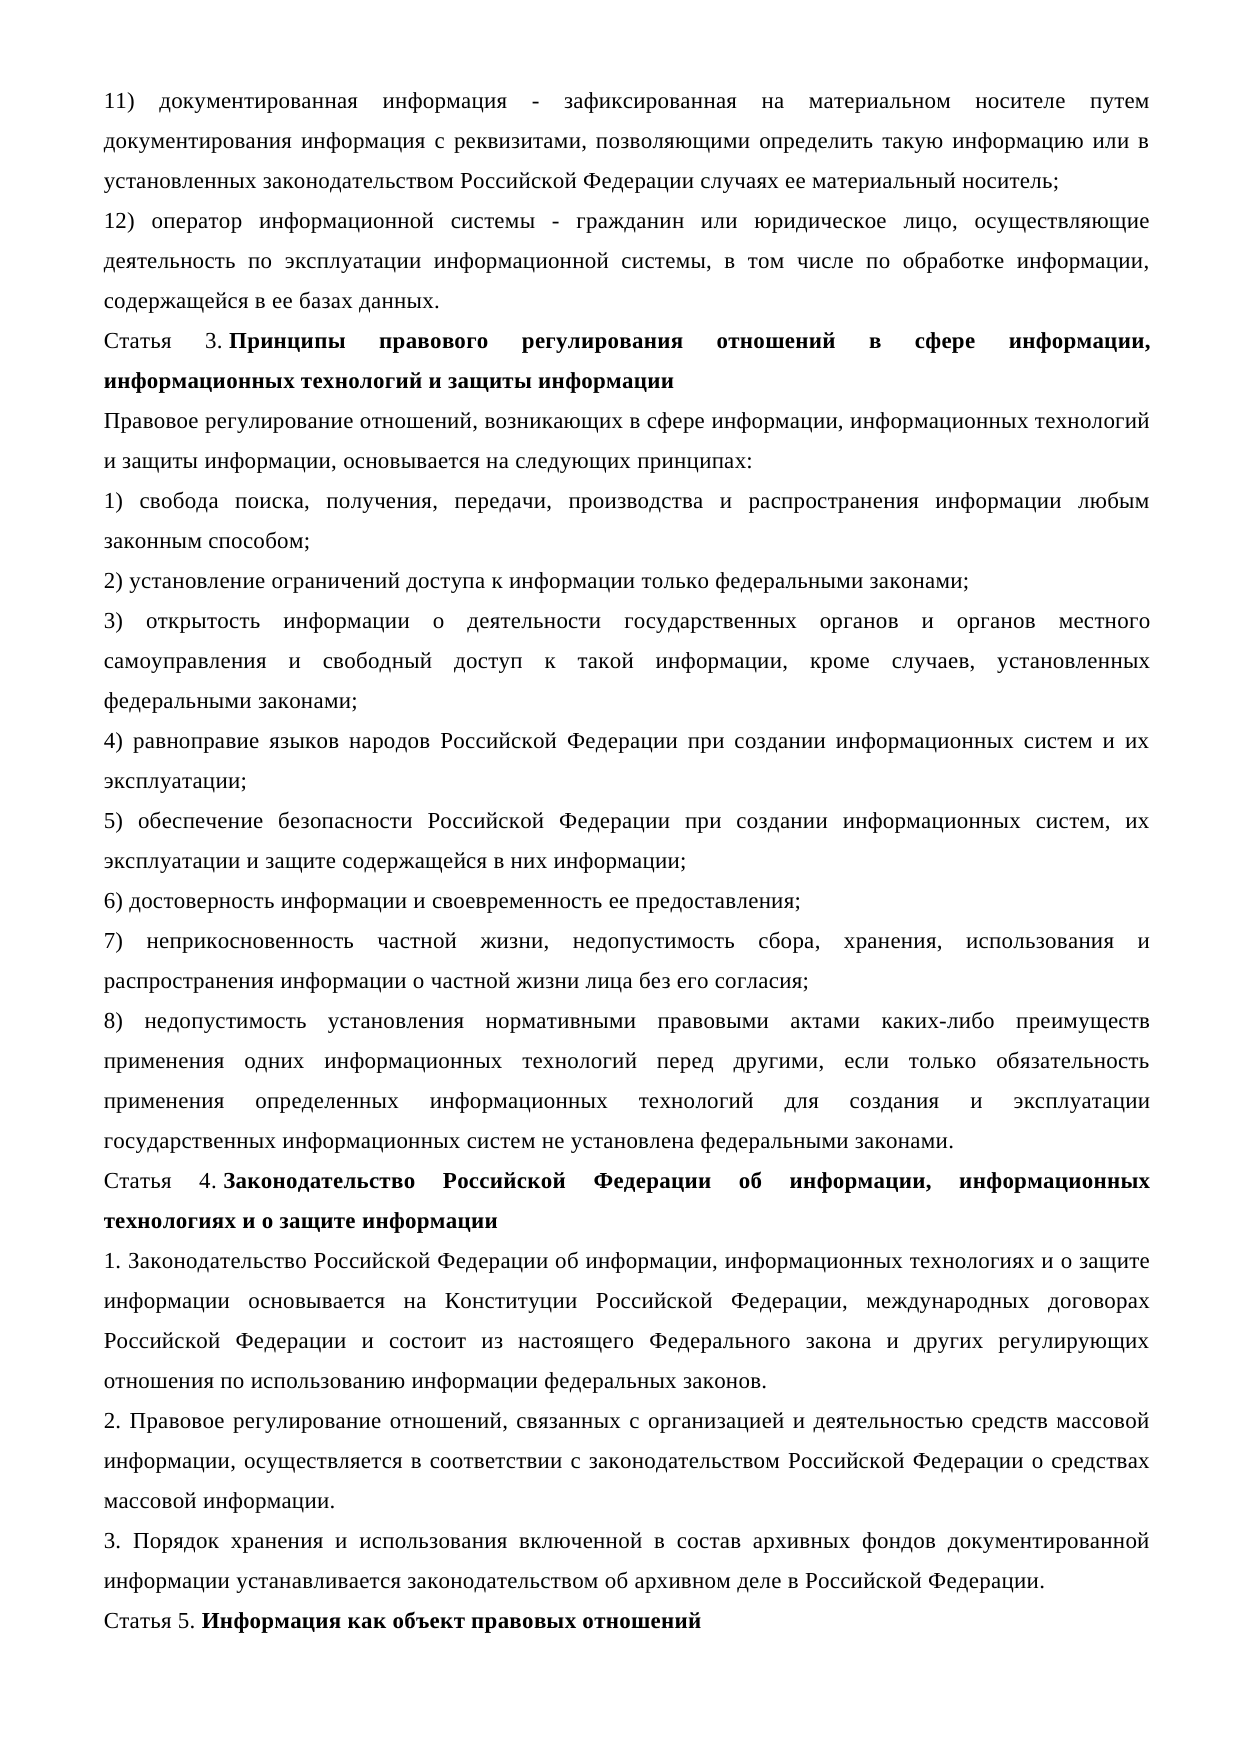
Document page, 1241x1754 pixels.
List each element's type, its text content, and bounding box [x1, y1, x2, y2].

text Статья 3. Принципы правового регулирования отношений в сфере информации, информационных технологий и защиты информации [103, 314, 1152, 394]
text 4) равноправие языков народов Российской Федерации при создании информационных систем и их эксплуатации; [103, 714, 1152, 794]
text Статья 5. Информация как объект правовых отношений [103, 1594, 1152, 1634]
text 1. Законодательство Российской Федерации об информации, информационных технологиях и о защите информации основывается на Конституции Российской Федерации, международных договорах Российской Федерации и состоит из настоящего Федерального закона и других регулирующих отношения по использованию информации федеральных законов. [103, 1234, 1152, 1394]
text 5) обеспечение безопасности Российской Федерации при создании информационных систем, их эксплуатации и защите содержащейся в них информации; [103, 794, 1152, 874]
text 3) открытость информации о деятельности государственных органов и органов местного самоуправления и свободный доступ к такой информации, кроме случаев, установленных федеральными законами; [103, 594, 1152, 714]
text 1) свобода поиска, получения, передачи, производства и распространения информации любым законным способом; [103, 474, 1152, 554]
text 6) достоверность информации и своевременность ее предоставления; [103, 874, 1152, 914]
text Правовое регулирование отношений, возникающих в сфере информации, информационных технологий и защиты информации, основывается на следующих принципах: [103, 394, 1152, 474]
text 2) установление ограничений доступа к информации только федеральными законами; [103, 554, 1152, 594]
text 3. Порядок хранения и использования включенной в состав архивных фондов документированной информации устанавливается законодательством об архивном деле в Российской Федерации. [103, 1514, 1152, 1594]
text 12) оператор информационной системы - гражданин или юридическое лицо, осуществляющие деятельность по эксплуатации информационной системы, в том числе по обработке информации, содержащейся в ее базах данных. [103, 194, 1152, 314]
text Статья 4. Законодательство Российской Федерации об информации, информационных технологиях и о защите информации [103, 1154, 1152, 1234]
text 8) недопустимость установления нормативными правовыми актами каких-либо преимуществ применения одних информационных технологий перед другими, если только обязательность применения определенных информационных технологий для создания и эксплуатации государственных информационных систем не установлена федеральными законами. [103, 994, 1152, 1154]
text 2. Правовое регулирование отношений, связанных с организацией и деятельностью средств массовой информации, осуществляется в соответствии с законодательством Российской Федерации о средствах массовой информации. [103, 1394, 1152, 1514]
text 7) неприкосновенность частной жизни, недопустимость сбора, хранения, использования и распространения информации о частной жизни лица без его согласия; [103, 914, 1152, 994]
text 11) документированная информация - зафиксированная на материальном носителе путем документирования информация с реквизитами, позволяющими определить такую информацию или в установленных законодательством Российской Федерации случаях ее материальный носитель; [103, 74, 1152, 194]
